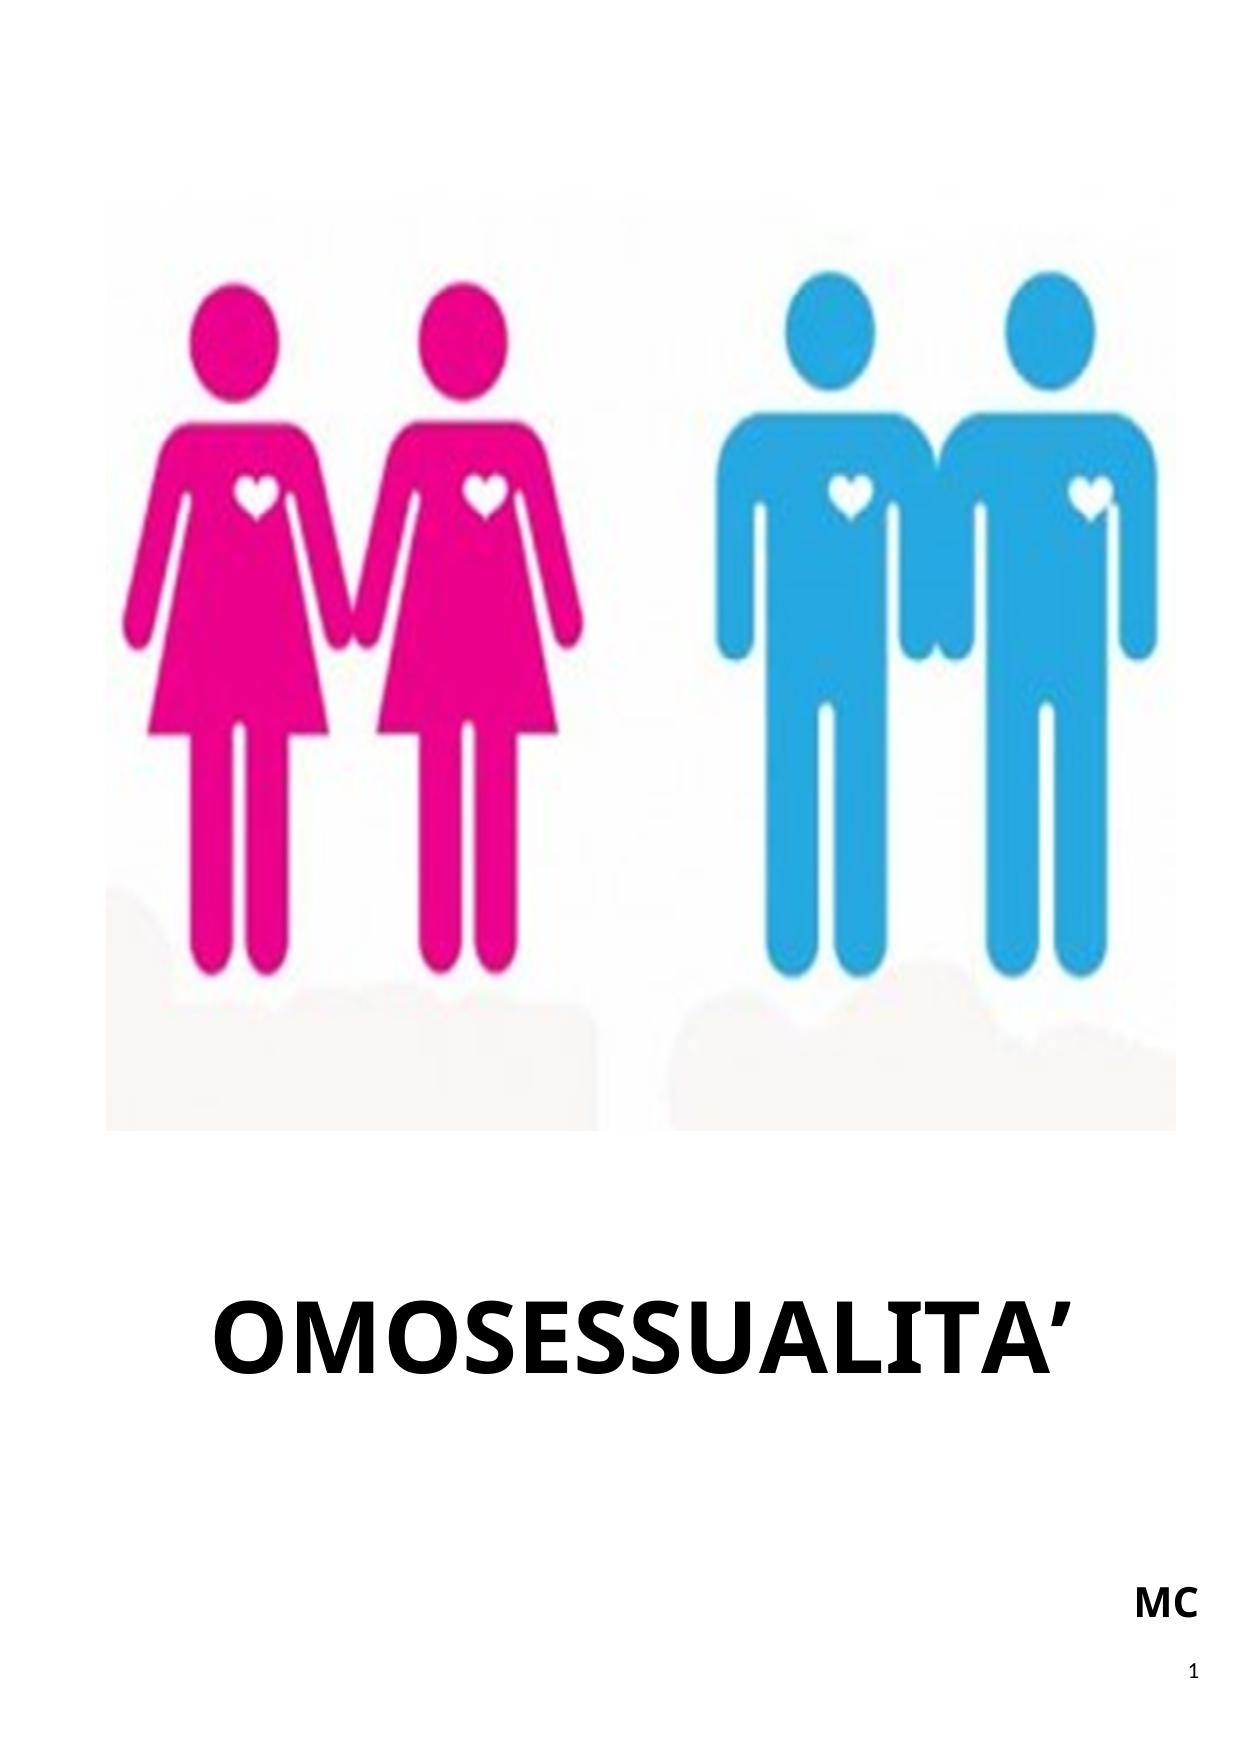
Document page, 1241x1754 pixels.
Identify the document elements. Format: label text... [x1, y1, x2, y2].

text MC [83, 1573, 1199, 1630]
picture [105, 186, 1176, 1131]
text OMOSESSUALITA’ [83, 1266, 1199, 1403]
